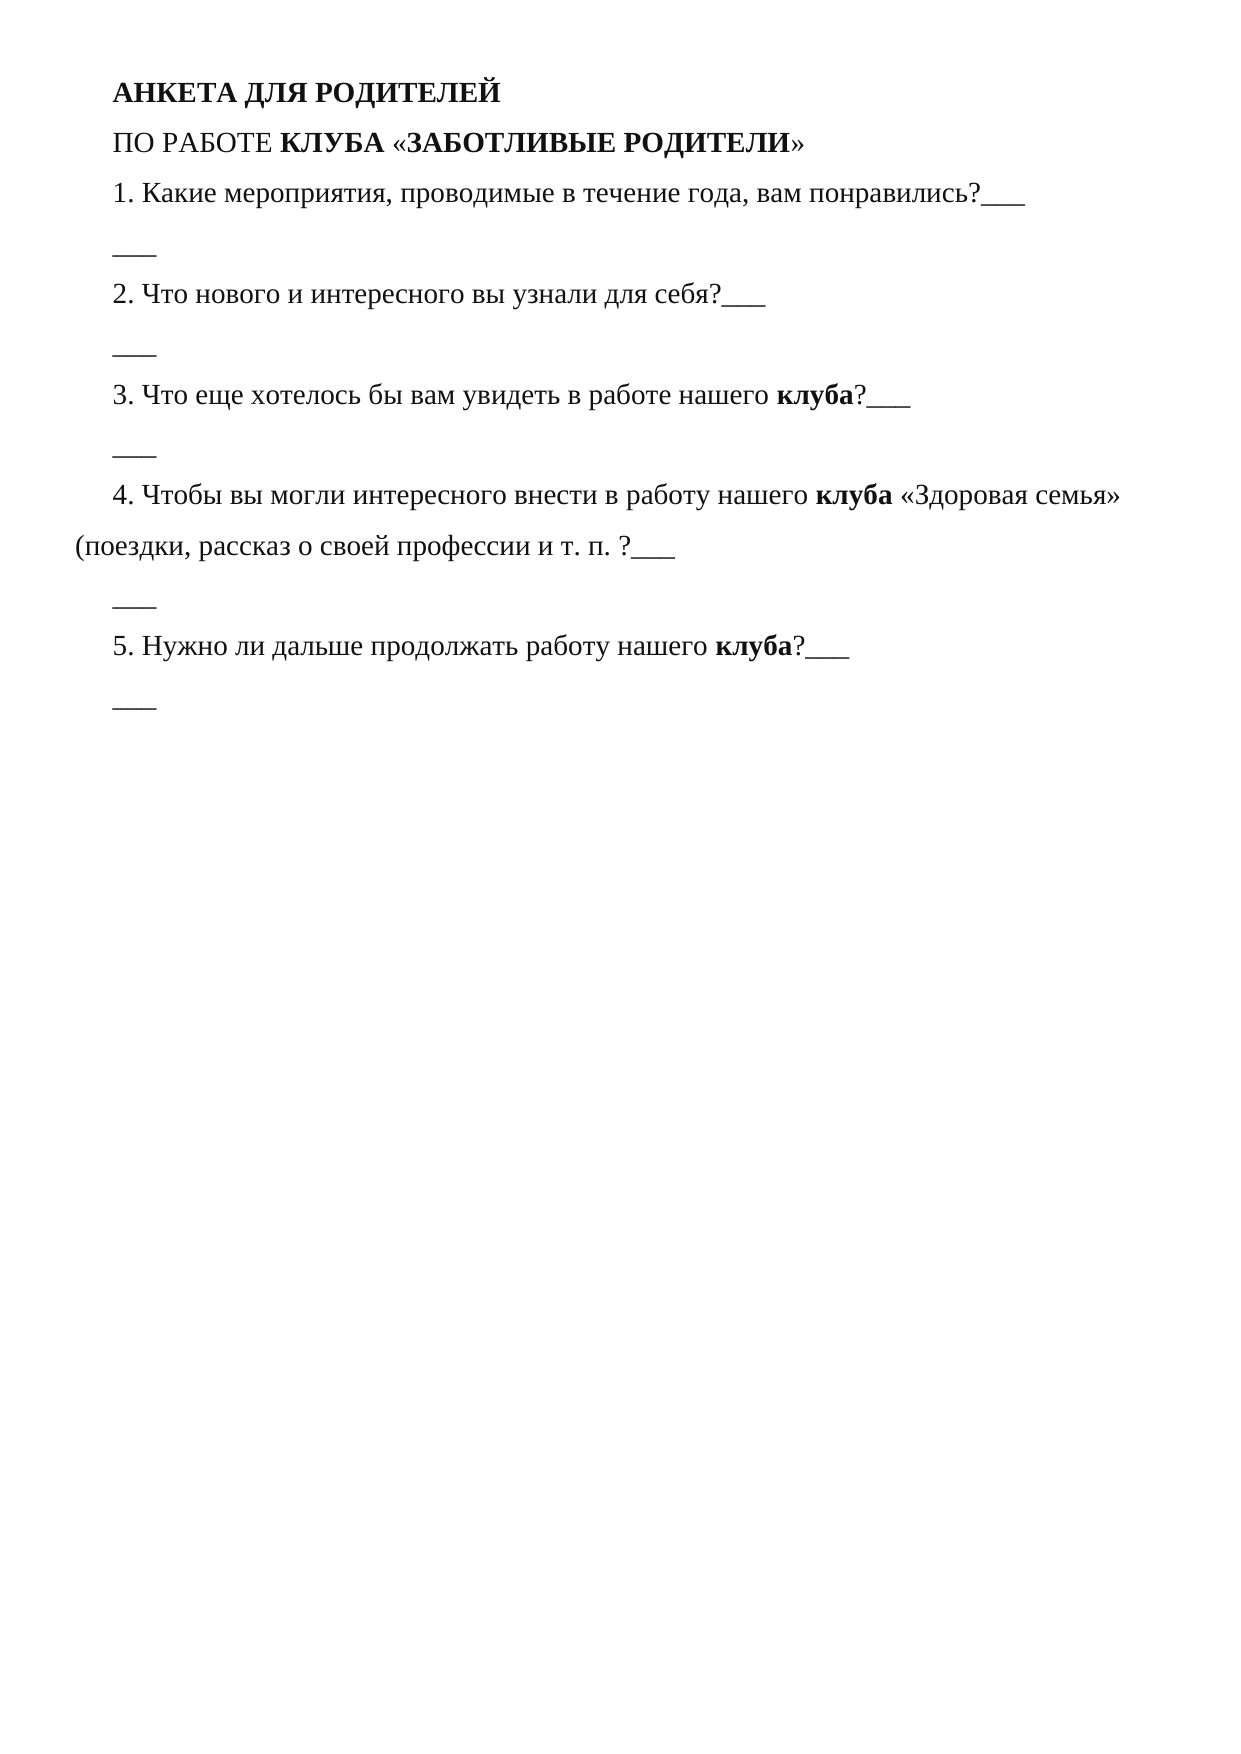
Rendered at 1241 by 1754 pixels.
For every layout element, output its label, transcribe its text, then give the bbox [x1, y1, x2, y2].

text АНКЕТА ДЛЯ РОДИТЕЛЕЙ [75, 75, 1165, 108]
text ___ [75, 327, 1165, 360]
text ___ [75, 226, 1165, 259]
text 5. Нужно ли дальше продолжать работу нашего клуба?___ [75, 628, 1165, 662]
text ПО РАБОТЕ КЛУБА «ЗАБОТЛИВЫЕ РОДИТЕЛИ» [75, 125, 1165, 159]
text ___ [75, 578, 1165, 612]
text ___ [75, 679, 1165, 712]
text 3. Что еще хотелось бы вам увидеть в работе нашего клуба?___ [75, 377, 1165, 410]
text ___ [75, 427, 1165, 461]
text 1. Какие мероприятия, проводимые в течение года, вам понравились?___ [75, 176, 1165, 209]
text 2. Что нового и интересного вы узнали для себя?___ [75, 276, 1165, 310]
text 4. Чтобы вы могли интересного внести в работу нашего клуба «Здоровая семья» (поездки, рассказ о своей профессии и т. п. ?___ [75, 477, 1165, 561]
